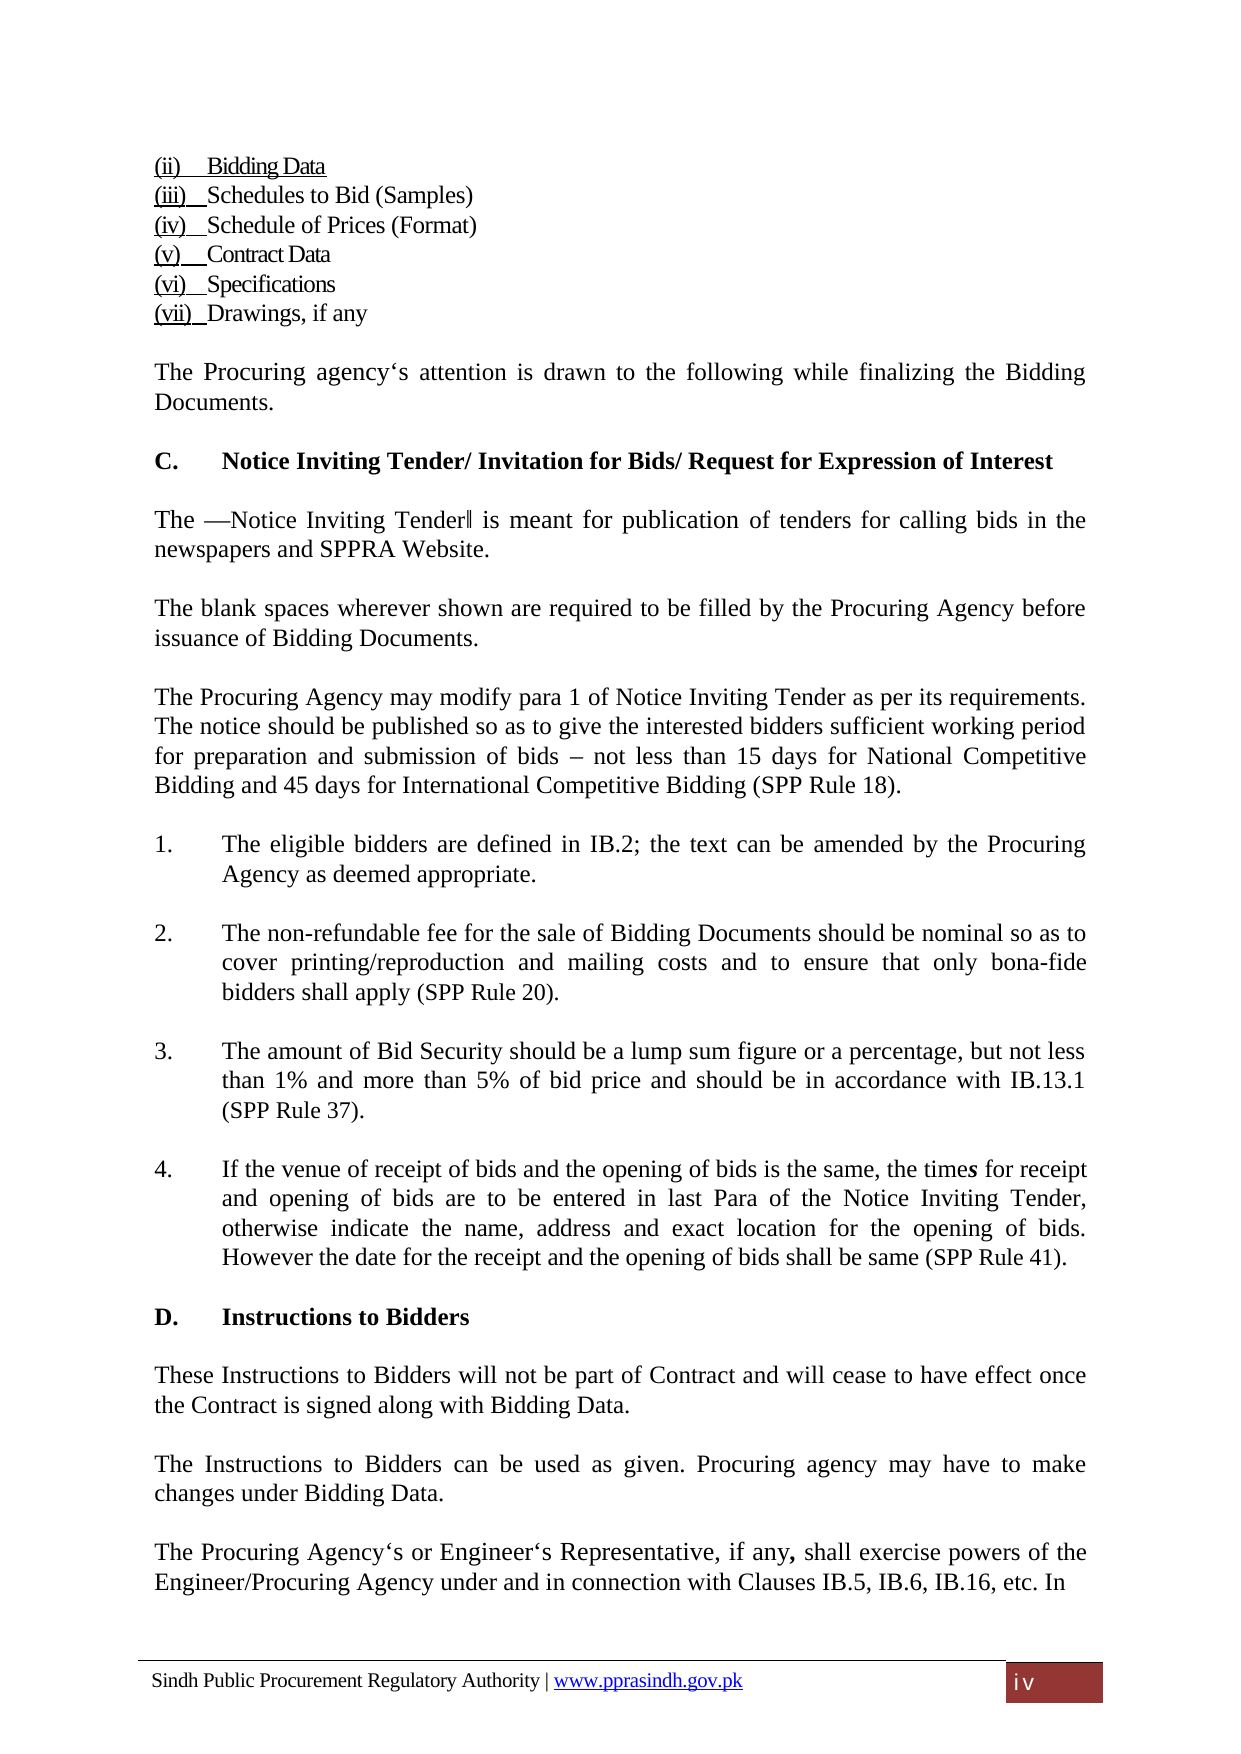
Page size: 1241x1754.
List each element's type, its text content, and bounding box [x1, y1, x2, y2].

list Schedules to Bid (Samples) [154, 181, 1102, 209]
list Bidding Data [154, 151, 1102, 180]
text C. Notice Inviting Tender/ Invitation for Bids/ Request for Expression of Interest [154, 447, 1102, 476]
text The Procuring Agency may modify para 1 of Notice Inviting Tender as per its requirements. The notice should be published so as to give the interested bidders sufficient working period for preparation and submission of bids – not less than 15 days for National Competitive Bidding and 45 days for International Competitive Bidding (SPP Rule 18). [154, 682, 1087, 799]
text D. Instructions to Bidders [154, 1302, 1102, 1331]
text The Procuring Agency‘s or Engineer‘s Representative, if any, shall exercise powers of the Engineer/Procuring Agency under and in connection with Clauses IB.5, IB.6, IB.16, etc. In [154, 1537, 1087, 1596]
text The Procuring agency‘s attention is drawn to the following while finalizing the Bidding Documents. [154, 357, 1087, 416]
list Specifications [154, 269, 1102, 298]
list Contract Data [154, 240, 1102, 268]
list The eligible bidders are defined in IB.2; the text can be amended by the Procuring Agency as deemed appropriate. [154, 829, 1087, 888]
text The ―Notice Inviting Tender‖ is meant for publication of tenders for calling bids in the newspapers and SPPRA Website. [154, 504, 1087, 563]
list Schedule of Prices (Format) [154, 211, 1102, 239]
list The amount of Bid Security should be a lump sum figure or a percentage, but not less than 1% and more than 5% of bid price and should be in accordance with IB.13.1 (SPP Rule 37). [154, 1036, 1087, 1124]
list Drawings, if any [154, 299, 1102, 327]
text These Instructions to Bidders will not be part of Contract and will cease to have effect once the Contract is signed along with Bidding Data. [154, 1360, 1087, 1419]
list The non-refundable fee for the sale of Bidding Documents should be nominal so as to cover printing/reproduction and mailing costs and to ensure that only bona-fide bidders shall apply (SPP Rule 20). [154, 918, 1087, 1006]
text The Instructions to Bidders can be used as given. Procuring agency may have to make changes under Bidding Data. [154, 1448, 1087, 1507]
list If the venue of receipt of bids and the opening of bids is the same, the times for receipt and opening of bids are to be entered in last Para of the Notice Inviting Tender, otherwise indicate the name, address and exact location for the opening of bids. However the date for the receipt and the opening of bids shall be same (SPP Rule 41). [154, 1154, 1087, 1272]
text The blank spaces wherever shown are required to be filled by the Procuring Agency before issuance of Bidding Documents. [154, 593, 1087, 652]
